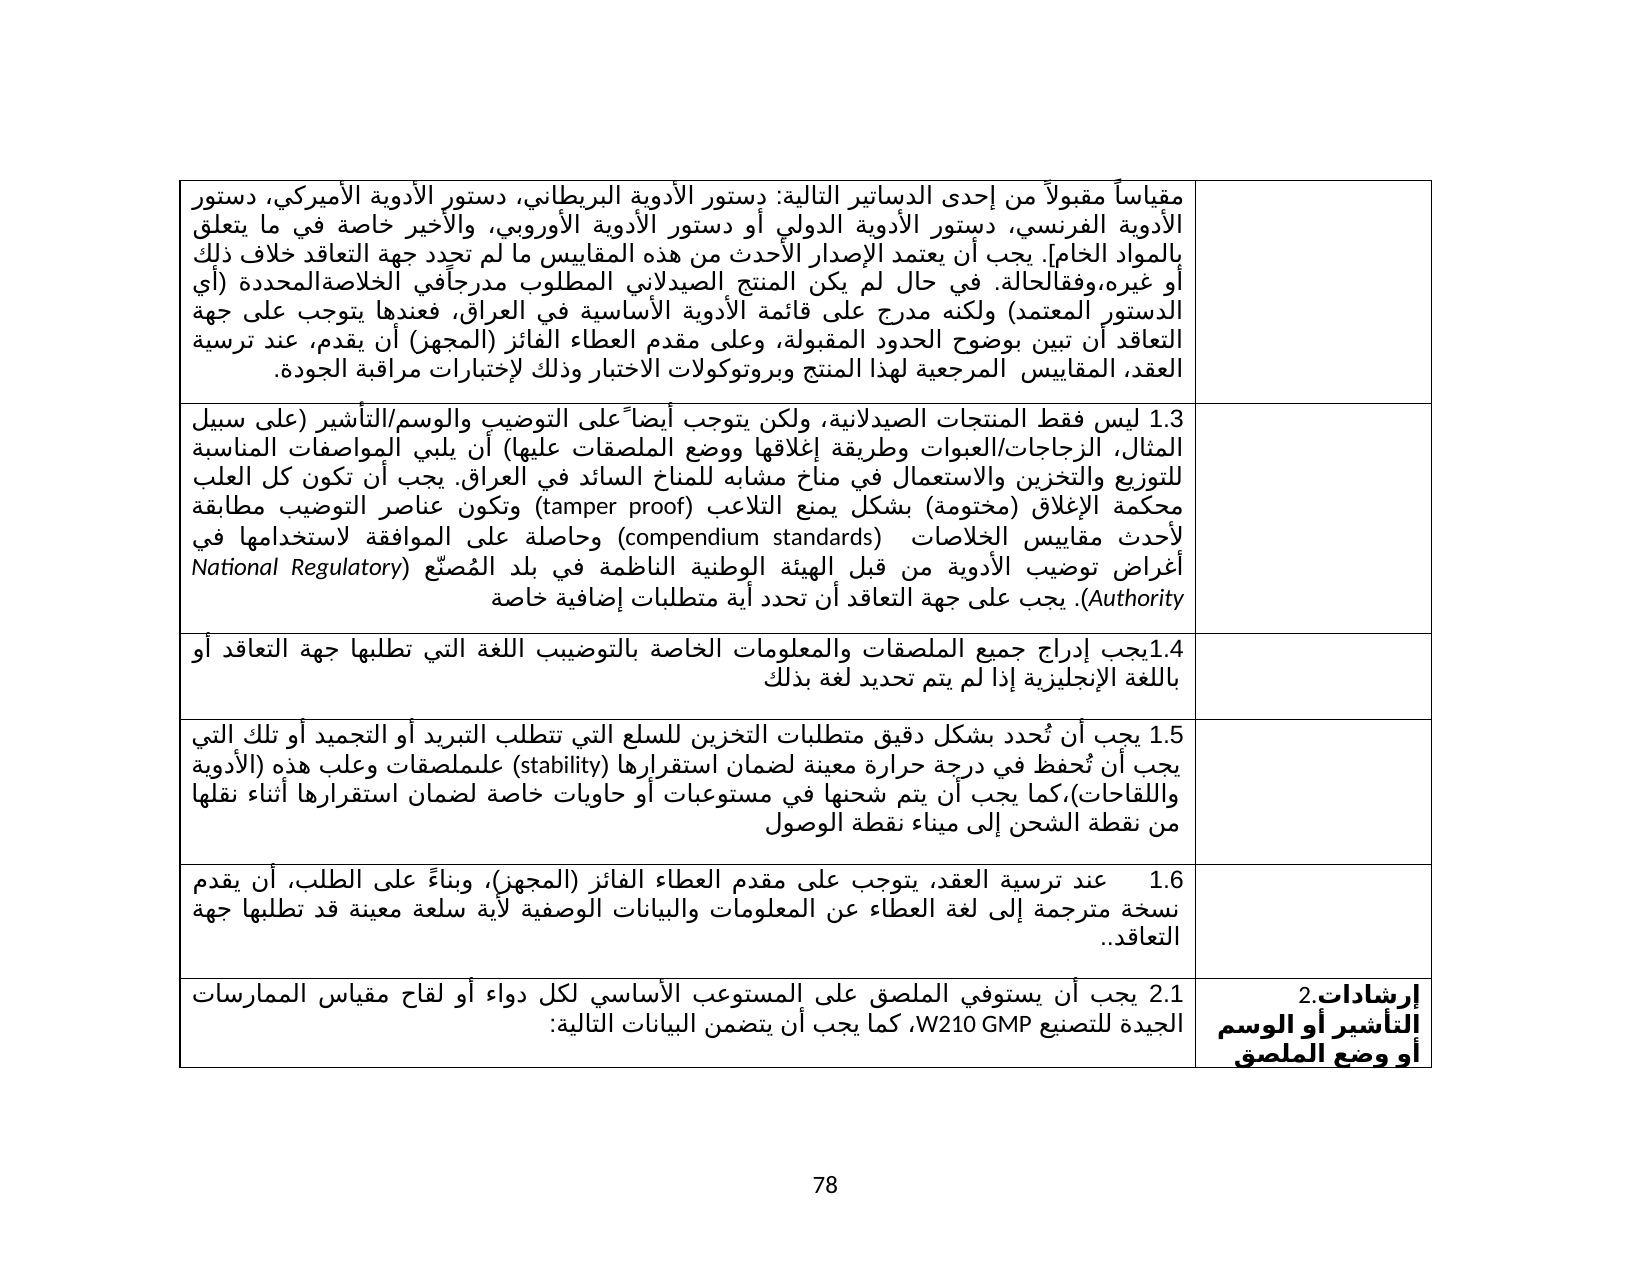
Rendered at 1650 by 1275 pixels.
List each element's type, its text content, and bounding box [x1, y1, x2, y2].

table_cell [181, 181, 1195, 403]
table_cell 1.3 ليس فقط المنتجات الصيدلانية، ولكن يتوجب أيضا ًعلى التوضيب والوسم/التأشير (على سبيل المثال، الزجاجات/العبوات وطريقة إغلاقها ووضع الملصقات عليها) أن يلبي المواصفات المناسبة للتوزيع والتخزين والاستعمال في مناخ مشابه للمناخ السائد في العراق. يجب أن تكون كل العلب محكمة الإغلاق (مختومة) بشكل يمنع التلاعب (tamper proof) وتكون عناصر التوضيب مطابقة لأحدث مقاييس الخلاصات (compendium standards) وحاصلة على الموافقة لاستخدامها في أغراض توضيب الأدوية من قبل الهيئة الوطنية الناظمة في بلد المُصنّع (National Regulatory Authority). يجب على جهة التعاقد أن تحدد أية متطلبات إضافية خاصة [181, 404, 1195, 633]
table_cell [1196, 404, 1431, 633]
table_cell [1196, 634, 1431, 719]
table_cell 1.5 يجب أن تُحدد بشكل دقيق متطلبات التخزين للسلع التي تتطلب التبريد أو التجميد أو تلك التي يجب أن تُحفظ في درجة حرارة معينة لضمان استقرارها (stability) علىملصقات وعلب هذه (الأدوية واللقاحات)،كما يجب أن يتم شحنها في مستوعبات أو حاويات خاصة لضمان استقرارها أثناء نقلها من نقطة الشحن إلى ميناء نقطة الوصول [181, 720, 1195, 864]
table_cell 1.6 عند ترسية العقد، يتوجب على مقدم العطاء الفائز (المجهز)، وبناءً على الطلب، أن يقدم نسخة مترجمة إلى لغة العطاء عن المعلومات والبيانات الوصفية لأية سلعة معينة قد تطلبها جهة التعاقد.. [181, 865, 1195, 978]
table_cell [1196, 865, 1431, 978]
table_cell 2.1 يجب أن يستوفي الملصق على المستوعب الأساسي لكل دواء أو لقاح مقياس الممارسات الجيدة للتصنيع W210 GMP، كما يجب أن يتضمن البيانات التالية: [181, 979, 1195, 1067]
table_cell [1196, 181, 1431, 403]
table_cell 2.إرشادات التأشير أو الوسم أو وضع الملصق [1196, 979, 1431, 1067]
table_cell 1.4يجب إدراج جميع الملصقات والمعلومات الخاصة بالتوضيبب اللغة التي تطلبها جهة التعاقد أو باللغة الإنجليزية إذا لم يتم تحديد لغة بذلك [181, 634, 1195, 719]
table_cell [1196, 720, 1431, 864]
